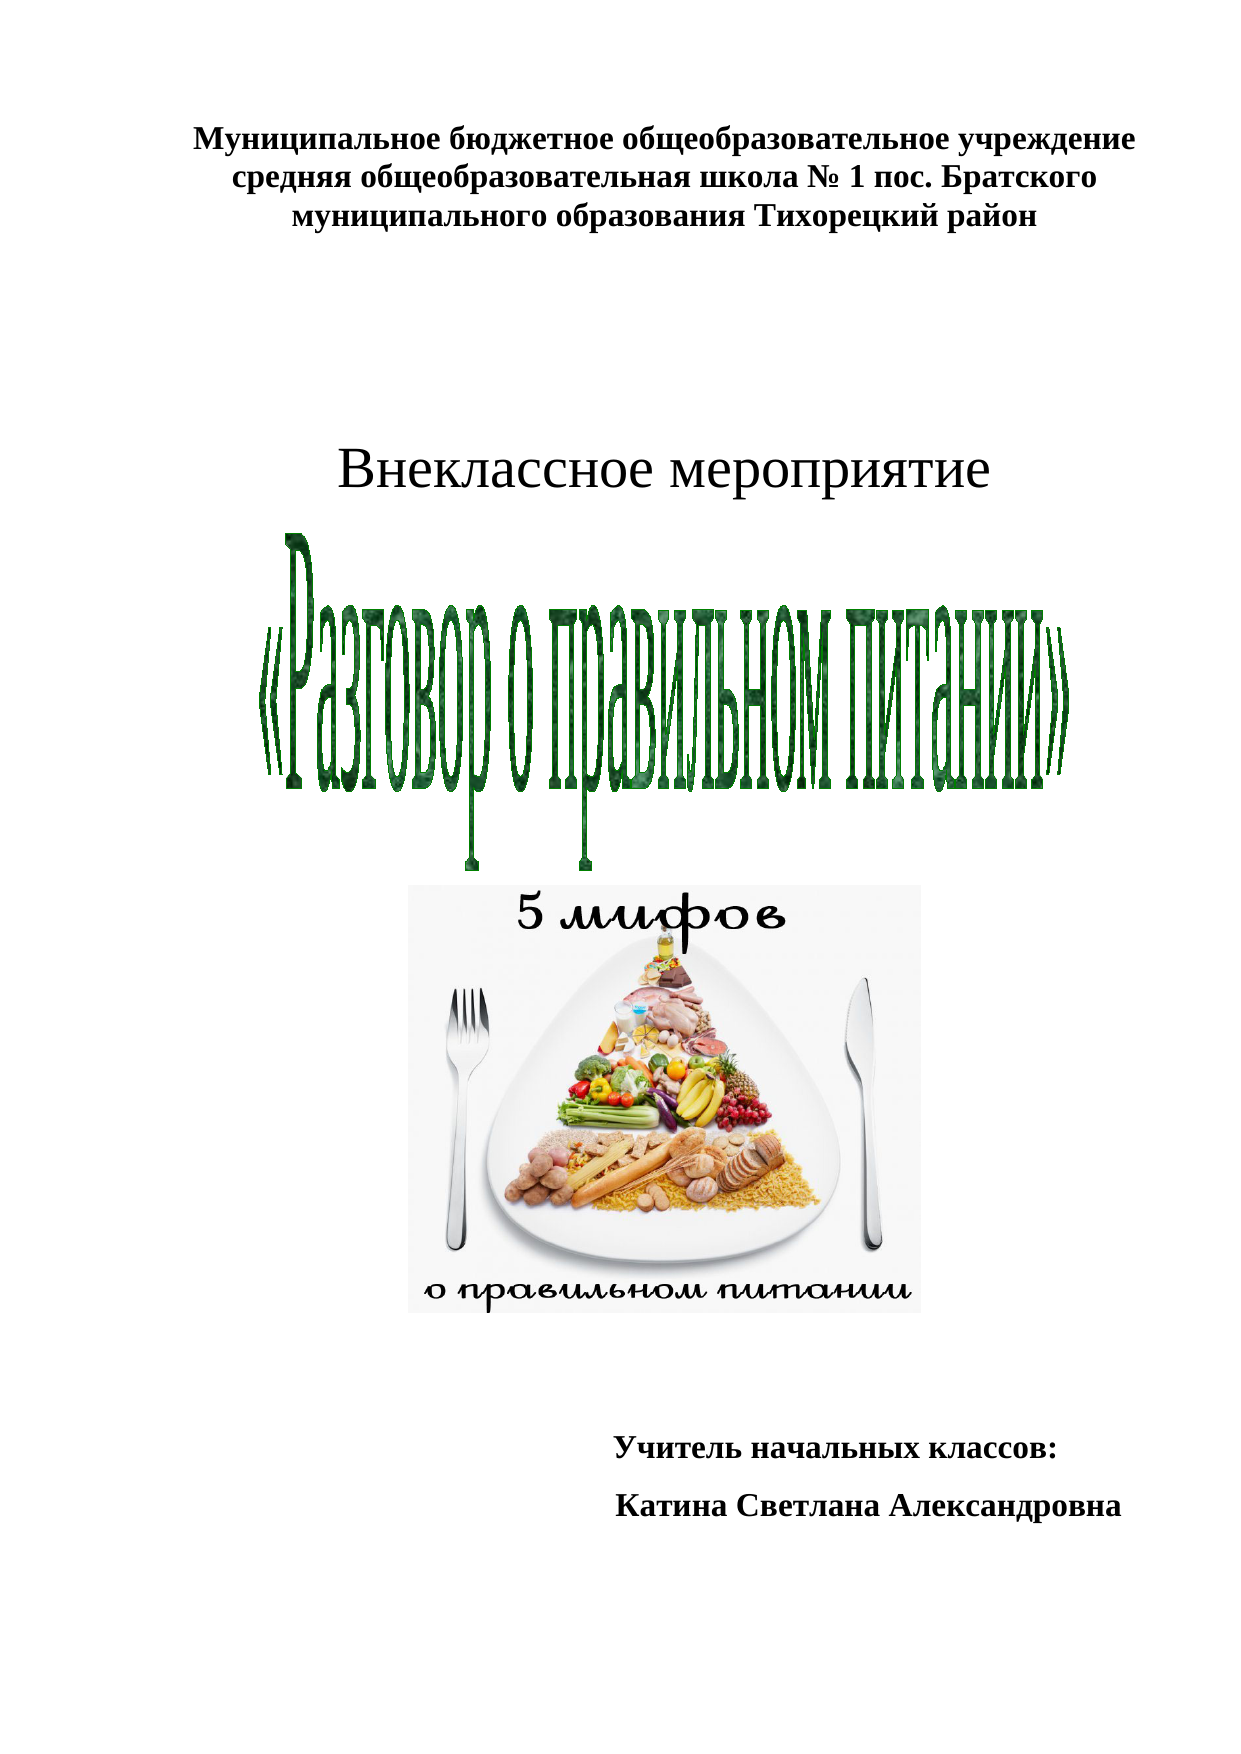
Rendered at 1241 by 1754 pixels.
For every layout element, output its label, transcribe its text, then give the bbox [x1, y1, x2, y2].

picture [270, 628, 282, 774]
picture [771, 606, 795, 791]
picture [715, 611, 738, 788]
picture [932, 606, 954, 791]
picture [342, 605, 360, 791]
picture [1015, 611, 1043, 788]
text Внеклассное мероприятие [177, 433, 1152, 500]
picture [986, 611, 1013, 788]
picture [259, 628, 271, 774]
picture [1057, 627, 1069, 774]
picture [412, 609, 436, 788]
text муниципального образования Тихорецкий район [177, 195, 1152, 233]
text Катина Светлана Александровна [177, 1485, 1152, 1523]
picture [363, 610, 383, 788]
picture [286, 534, 314, 788]
picture [385, 606, 410, 791]
picture [658, 611, 686, 788]
picture [508, 606, 533, 791]
picture [408, 885, 921, 1313]
picture [798, 611, 830, 788]
picture [609, 606, 630, 791]
text Учитель начальных классов: [177, 1427, 1152, 1466]
picture [741, 611, 769, 788]
picture [876, 611, 904, 788]
picture [956, 611, 984, 788]
picture [1046, 628, 1058, 774]
picture [847, 610, 874, 788]
text Муниципальное бюджетное общеобразовательное учреждение [177, 118, 1152, 156]
picture [549, 610, 577, 788]
picture [466, 606, 491, 870]
text средняя общеобразовательная школа № 1 пос. Братского [177, 156, 1152, 195]
picture [632, 610, 655, 788]
picture [688, 610, 713, 791]
picture [579, 606, 604, 870]
picture [439, 606, 463, 791]
picture [317, 606, 339, 791]
picture [907, 610, 928, 788]
